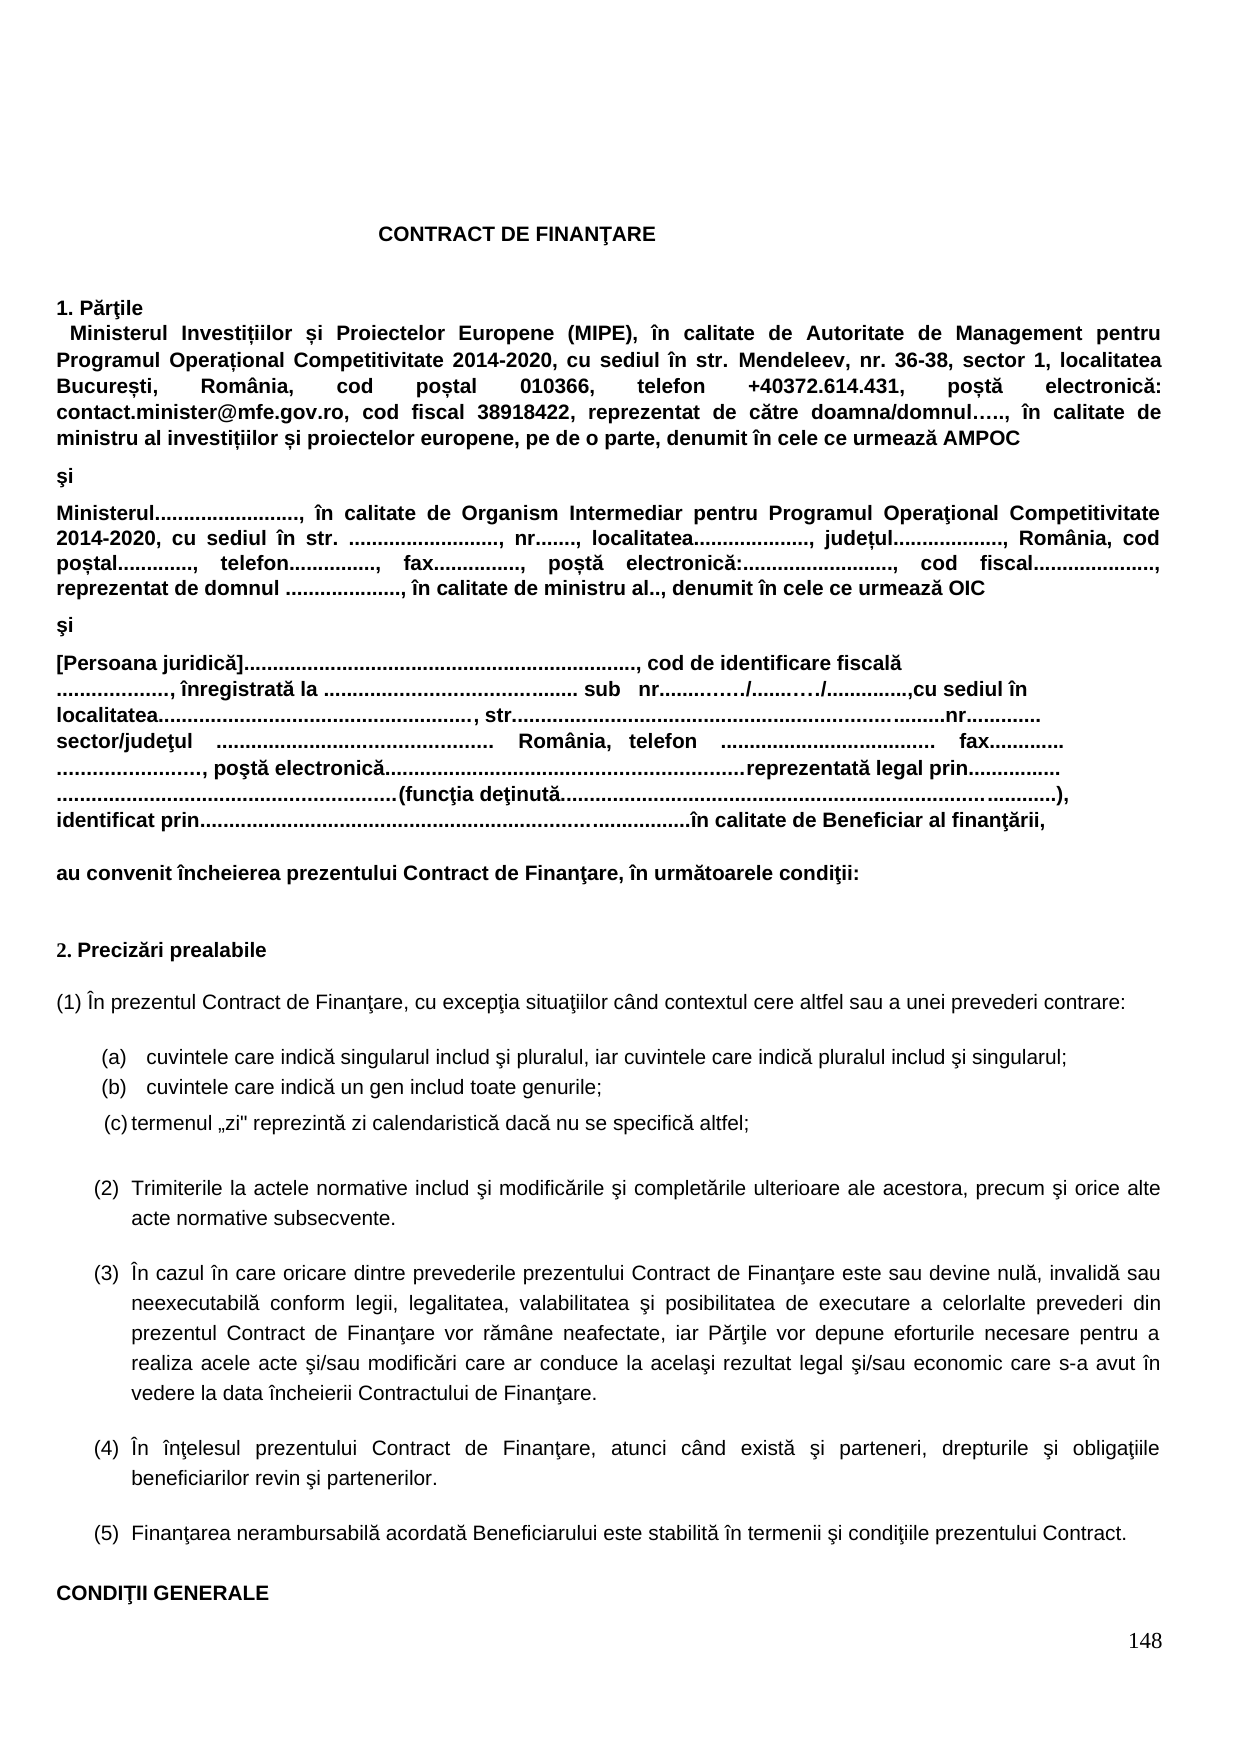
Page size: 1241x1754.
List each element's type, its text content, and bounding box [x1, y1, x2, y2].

list termenul „zi" reprezintă zi calendaristică dacă nu se specifică altfel; [103, 1106, 1162, 1136]
text (funcţia deţinută ............), [56, 780, 1173, 806]
text CONTRACT DE FINANŢARE [378, 222, 1162, 246]
list Finanţarea nerambursabilă acordată Beneficiarului este stabilită în termenii şi condiţiile prezentului Contract. [94, 1516, 1162, 1546]
text 1. Părţile [56, 296, 1162, 320]
list În cazul în care oricare dintre prevederile prezentului Contract de Finanţare este sau devine nulă, invalidă sau neexecutabilă conform legii, legalitatea, valabilitatea şi posibilitatea de executare a celorlalte prevederi din prezentul Contract de Finanţare vor rămâne neafectate, iar Părţile vor depune eforturile necesare pentru a realiza acele acte şi/sau modificări care ar conduce la acelaşi rezultat legal şi/sau economic care s-a avut în vedere la data încheierii Contractului de Finanţare. [94, 1256, 1162, 1406]
text sector/judeţul România, telefon ........................ fax............. [56, 728, 1173, 754]
text au convenit încheierea prezentului Contract de Finanţare, în următoarele condiţii: [56, 860, 1162, 884]
text Ministerul........................., în calitate de Organism Intermediar pentru Programul Operaţional Competitivitate 2014-2020, cu sediul în str. .........................., nr......., localitatea...................., județul..................., România, cod poștal............., telefon..............., fax..............., poștă electronică:.........................., cod fiscal....................., reprezentat de domnul ...................., în calitate de ministru al.., denumit în cele ce urmează OIC [56, 500, 1162, 600]
text şi [56, 463, 1162, 487]
text , poştă electronică reprezentată legal prin................ [56, 754, 1173, 780]
text CONDIŢII GENERALE [56, 1558, 1162, 1611]
list În înţelesul prezentului Contract de Finanţare, atunci când există şi parteneri, drepturile şi obligaţiile beneficiarilor revin şi partenerilor. [94, 1431, 1162, 1491]
text şi [56, 612, 1162, 636]
text localitatea , str .........nr............. [56, 701, 1173, 728]
list cuvintele care indică un gen includ toate genurile; [101, 1071, 1162, 1101]
text [Persoana juridică]...................................................................., cod de identificare fiscală [56, 649, 1173, 675]
list cuvintele care indică singularul includ şi pluralul, iar cuvintele care indică pluralul includ şi singularul; [101, 1041, 1162, 1071]
text , înregistrată la ....... ........ sub nr....... /...... /..............,cu sediul în [56, 675, 1173, 701]
text (1) În prezentul Contract de Finanţare, cu excepţia situaţiilor când contextul cere altfel sau a unei prevederi contrare: [56, 986, 1162, 1016]
text Ministerul Investițiilor și Proiectelor Europene (MIPE), în calitate de Autoritate de Management pentru Programul Operațional Competitivitate 2014-2020, cu sediul în str. Mendeleev, nr. 36-38, sector 1, localitatea București, România, cod poștal 010366, telefon +40372.614.431, poștă electronică: contact.minister@mfe.gov.ro, cod fiscal 38918422, reprezentat de către doamna/domnul….., în calitate de ministru al investițiilor și proiectelor europene, pe de o parte, denumit în cele ce urmează AMPOC [56, 320, 1162, 451]
text identificat prin .................în calitate de Beneficiar al finanţării, [56, 806, 1173, 833]
text 2. Precizări prealabile [56, 938, 1162, 962]
list Trimiterile la actele normative includ şi modificările şi completările ulterioare ale acestora, precum şi orice alte acte normative subsecvente. [94, 1171, 1162, 1231]
